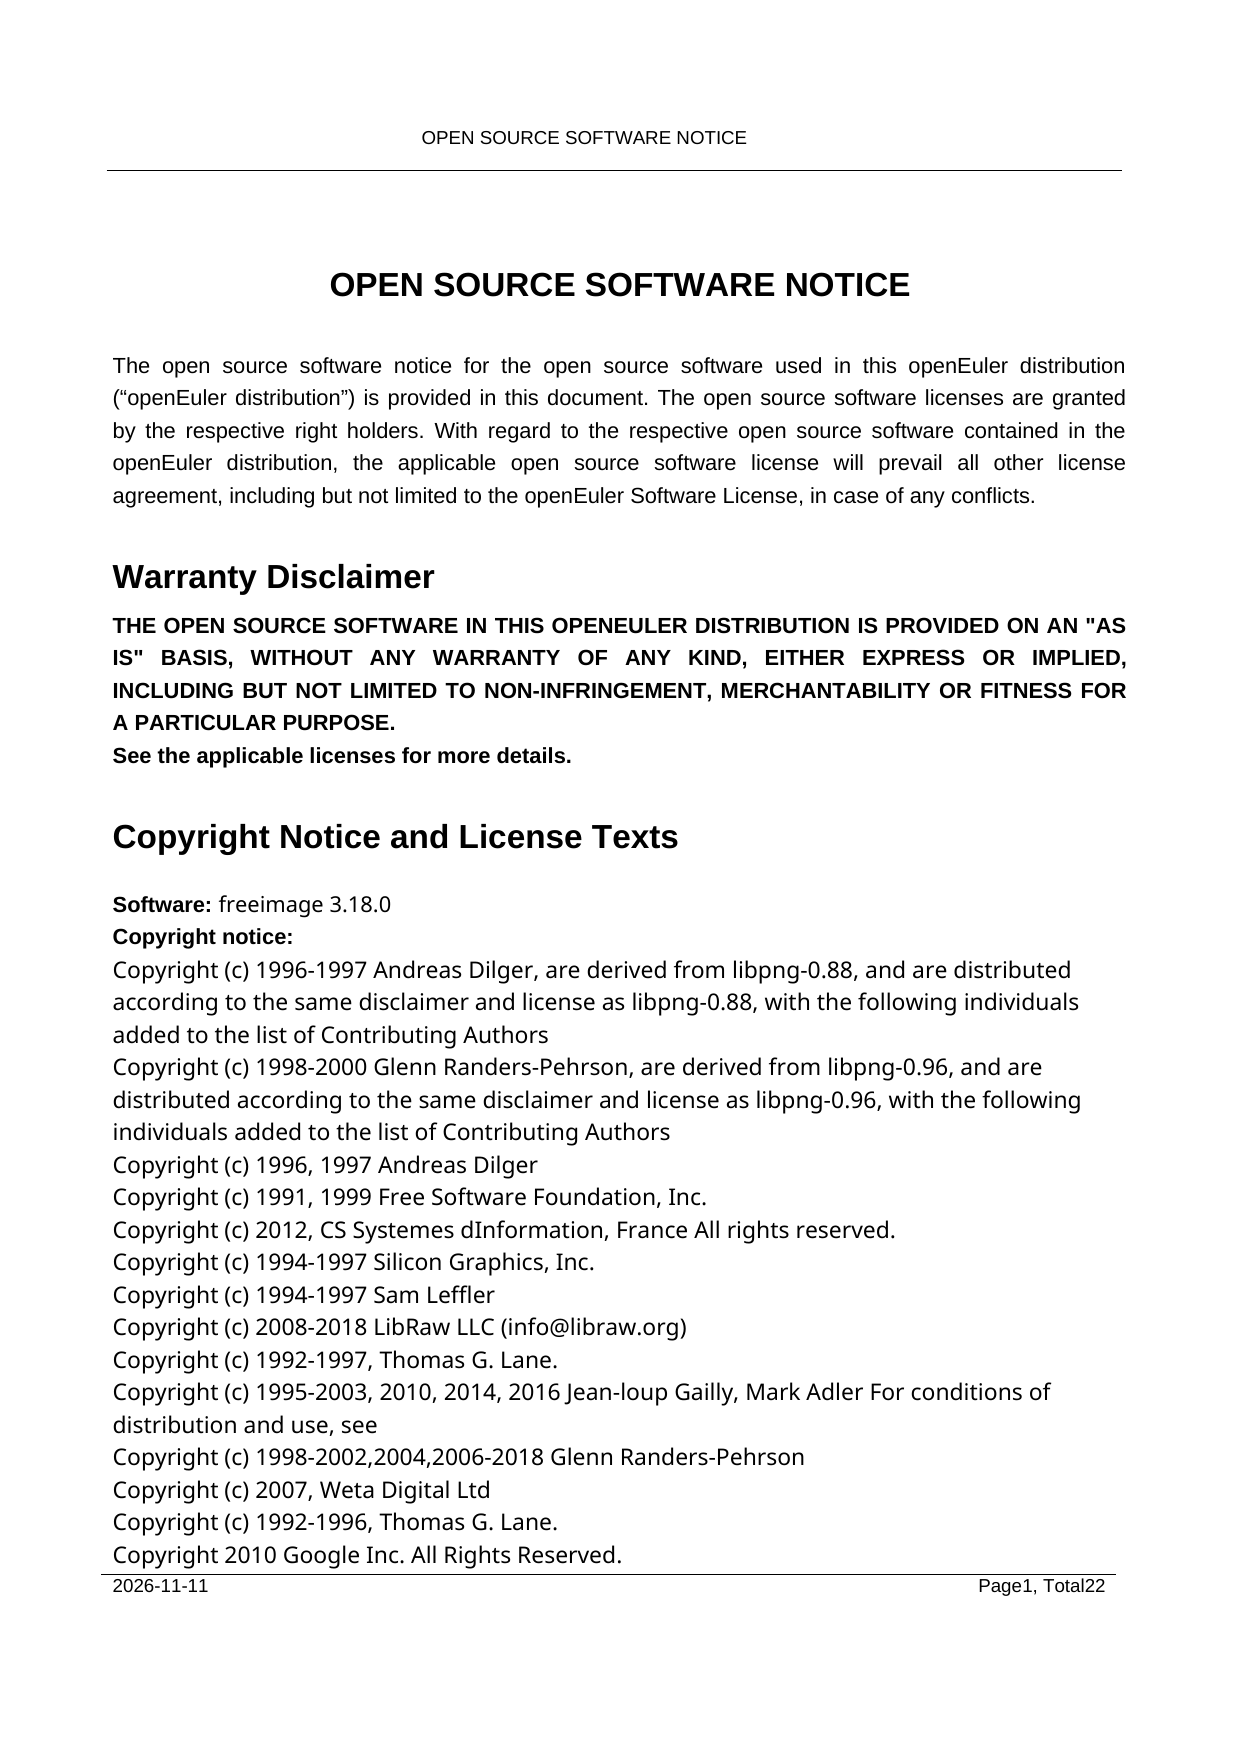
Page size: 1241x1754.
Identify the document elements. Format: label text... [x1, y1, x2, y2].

text The open source software notice for the open source software used in this openEuler distribution (“openEuler distribution”) is provided in this document. The open source software licenses are granted by the respective right holders. With regard to the respective open source software contained in the openEuler distribution, the applicable open source software license will prevail all other license agreement, including but not limited to the openEuler Software License, in case of any conflicts. [112, 349, 1128, 511]
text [112, 953, 1128, 1571]
text Warranty Disclaimer [112, 544, 1128, 609]
text OPEN SOURCE SOFTWARE NOTICE [112, 251, 1128, 316]
text Copyright notice: [112, 921, 1128, 953]
text Copyright Notice and License Texts [112, 804, 1128, 869]
text Software: freeimage 3.18.0 [112, 888, 1128, 921]
text THE OPEN SOURCE SOFTWARE IN THIS OPENEULER DISTRIBUTION IS PROVIDED ON AN "AS IS" BASIS, WITHOUT ANY WARRANTY OF ANY KIND, EITHER EXPRESS OR IMPLIED, INCLUDING BUT NOT LIMITED TO NON-INFRINGEMENT, MERCHANTABILITY OR FITNESS FOR A PARTICULAR PURPOSE. See the applicable licenses for more details. [112, 609, 1128, 771]
